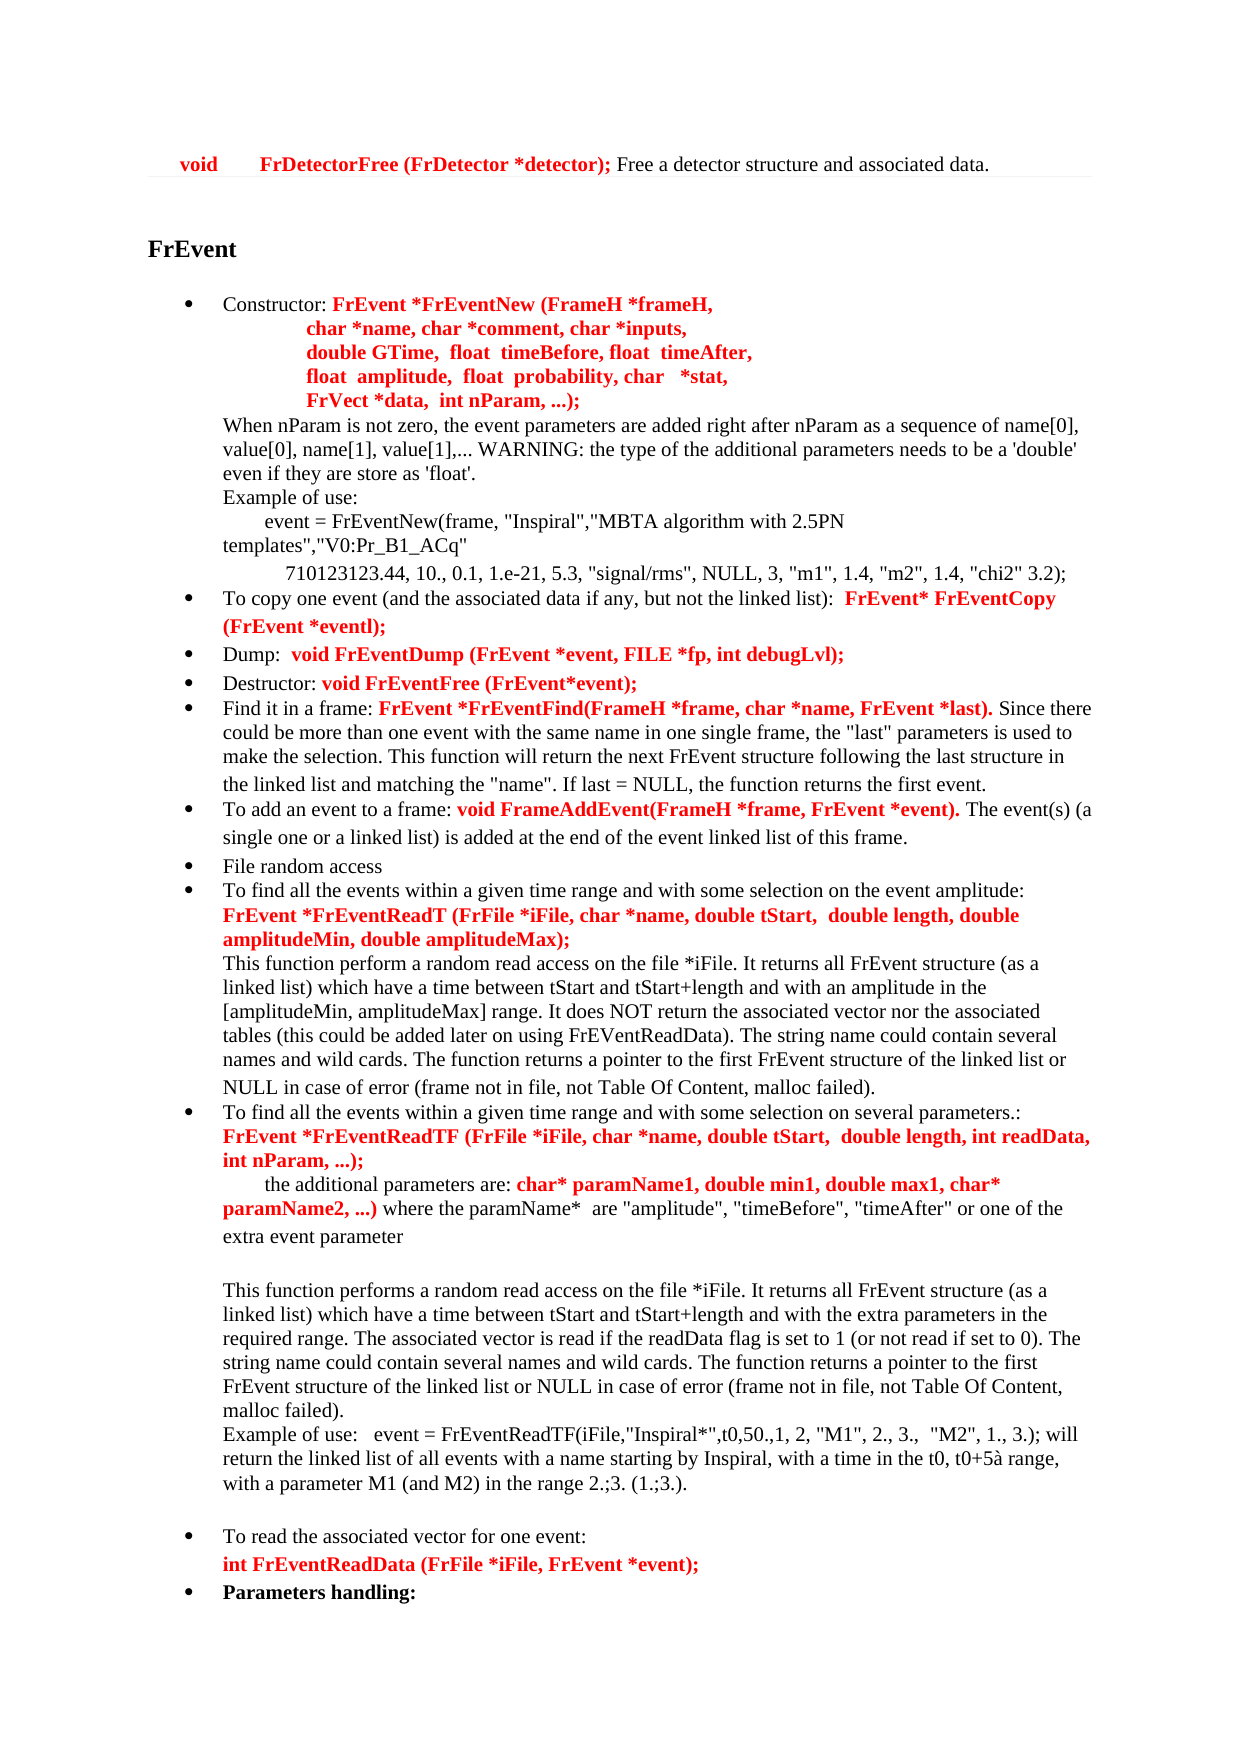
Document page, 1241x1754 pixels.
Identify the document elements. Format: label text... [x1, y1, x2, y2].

list To copy one event (and the associated data if any, but not the linked list): FrEvent* FrEventCopy (FrEvent *eventl); [185, 586, 1093, 638]
list Constructor: FrEvent *FrEventNew (FrameH *frameH, char *name, char *comment, char *inputs, double GTime, float timeBefore, float timeAfter, float amplitude, float probability, char *stat, FrVect *data, int nParam, ...); When nParam is not zero, the event parameters are added right after nParam as a sequence of name[0], value[0], name[1], value[1],... WARNING: the type of the additional parameters needs to be a 'double' even if they are store as 'float'. Example of use: event = FrEventNew(frame, "Inspiral","MBTA algorithm with 2.5PN templates","V0:Pr_B1_ACq" 710123123.44, 10., 0.1, 1.e-21, 5.3, "signal/rms", NULL, 3, "m1", 1.4, "m2", 1.4, "chi2" 3.2); [185, 292, 1093, 586]
list To find all the events within a given time range and with some selection on the event amplitude: FrEvent *FrEventReadT (FrFile *iFile, char *name, double tStart, double length, double amplitudeMin, double amplitudeMax); This function perform a random read access on the file *iFile. It returns all FrEvent structure (as a linked list) which have a time between tStart and tStart+length and with an amplitude in the [amplitudeMin, amplitudeMax] range. It does NOT return the associated vector nor the associated tables (this could be added later on using FrEVentReadData). The string name could contain several names and wild cards. The function returns a pointer to the first FrEvent structure of the linked list or NULL in case of error (frame not in file, not Table Of Content, malloc failed). [185, 878, 1093, 1100]
list To add an event to a frame: void FrameAddEvent(FrameH *frame, FrEvent *event). The event(s) (a single one or a linked list) is added at the end of the event linked list of this frame. [185, 797, 1093, 850]
text This function performs a random read access on the file *iFile. It returns all FrEvent structure (as a linked list) which have a time between tStart and tStart+length and with the extra parameters in the required range. The associated vector is read if the readData flag is set to 1 (or not read if set to 0). The string name could contain several names and wild cards. The function returns a pointer to the first FrEvent structure of the linked list or NULL in case of error (frame not in file, not Table Of Content, malloc failed). Example of use: event = FrEventReadTF(iFile,"Inspiral*",t0,50.,1, 2, "M1", 2., 3., "M2", 1., 3.); will return the linked list of all events with a name starting by Inspiral, with a time in the t0, t0+5à range, with a parameter M1 (and M2) in the range 2.;3. (1.;3.). [223, 1278, 1093, 1494]
list Destructor: void FrEventFree (FrEvent*event); [185, 667, 1093, 696]
list File random access [185, 850, 1093, 878]
list To read the associated vector for one event: int FrEventReadData (FrFile *iFile, FrEvent *event); [185, 1524, 1093, 1576]
list To find all the events within a given time range and with some selection on several parameters.: FrEvent *FrEventReadTF (FrFile *iFile, char *name, double tStart, double length, int readData, int nParam, ...); the additional parameters are: char* paramName1, double min1, double max1, char* paramName2, ...) where the paramName* are "amplitude", "timeBefore", "timeAfter" or one of the extra event parameter [185, 1100, 1093, 1249]
list Dump: void FrEventDump (FrEvent *event, FILE *fp, int debugLvl); [185, 638, 1093, 667]
subtitle FrEvent [148, 234, 1093, 263]
text  void FrDetectorFree (FrDetector *detector); Free a detector structure and associated data. [148, 148, 1093, 176]
list Parameters handling: [185, 1576, 1093, 1605]
list Find it in a frame: FrEvent *FrEventFind(FrameH *frame, char *name, FrEvent *last). Since there could be more than one event with the same name in one single frame, the "last" parameters is used to make the selection. This function will return the next FrEvent structure following the last structure in the linked list and matching the "name". If last = NULL, the function returns the first event. [185, 696, 1093, 797]
